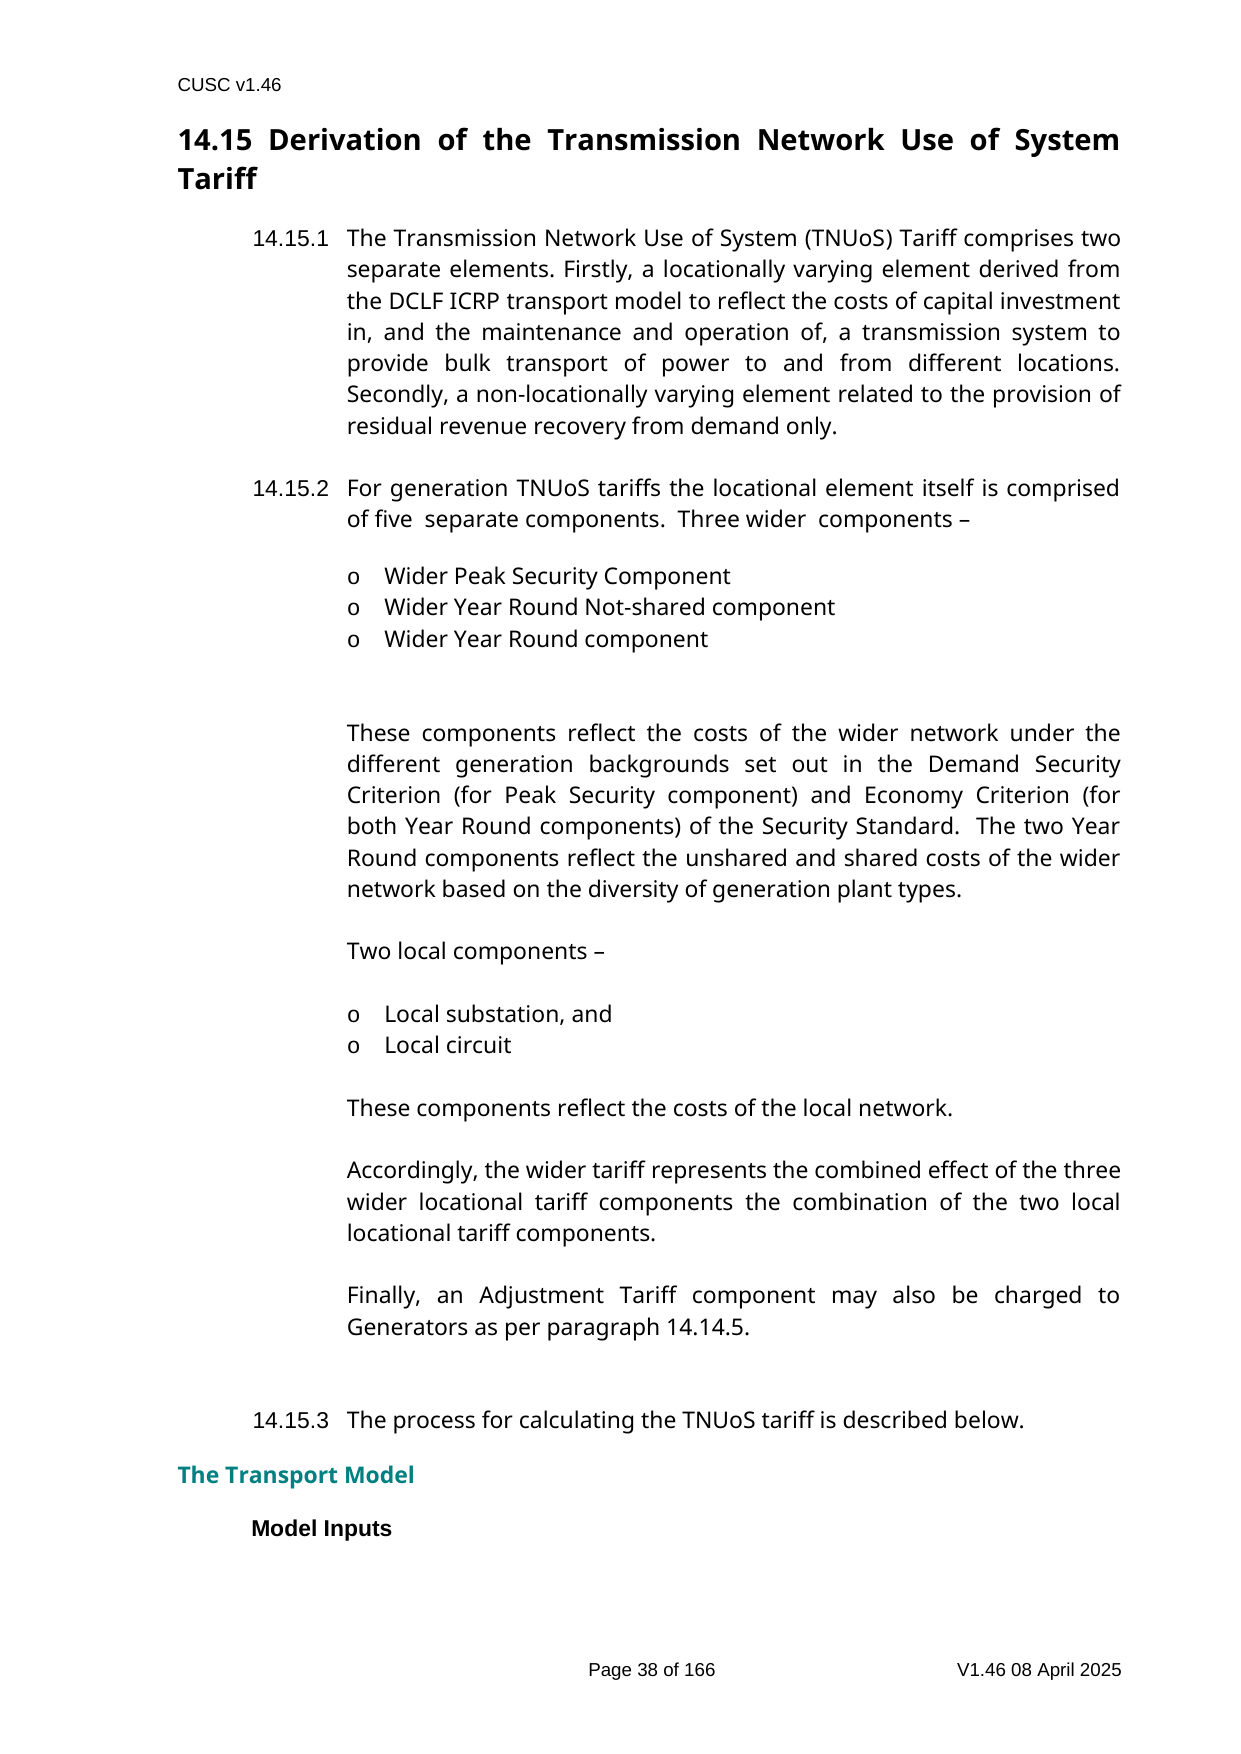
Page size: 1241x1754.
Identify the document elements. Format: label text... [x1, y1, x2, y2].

list Wider Year Round Not-shared component [347, 591, 1121, 623]
subtitle The Transport Model [177, 1459, 1121, 1491]
list Wider Year Round component [347, 623, 1121, 654]
text Finally, an Adjustment Tariff component may also be charged to Generators as per paragraph 14.14.5. [347, 1279, 1121, 1342]
text Two local components – [347, 935, 1121, 967]
list The Transmission Network Use of System (TNUoS) Tariff comprises two separate elements. Firstly, a locationally varying element derived from the DCLF ICRP transport model to reflect the costs of capital investment in, and the maintenance and operation of, a transmission system to provide bulk transport of power to and from different locations. Secondly, a non-locationally varying element related to the provision of residual revenue recovery from demand only. [252, 222, 1121, 441]
list Local circuit [347, 1029, 1121, 1061]
list Wider Peak Security Component [347, 560, 1121, 591]
text Accordingly, the wider tariff represents the combined effect of the three wider locational tariff components the combination of the two local locational tariff components. [347, 1154, 1121, 1248]
list Local substation, and [347, 998, 1121, 1029]
list For generation TNUoS tariffs the locational element itself is comprised of five separate components. Three wider components – [252, 472, 1121, 534]
text These components reflect the costs of the local network. [347, 1092, 1121, 1123]
list The process for calculating the TNUoS tariff is described below. [252, 1404, 1121, 1436]
subtitle 14.15 Derivation of the Transmission Network Use of System Tariff [177, 119, 1121, 198]
subtitle Model Inputs [251, 1515, 1121, 1541]
text These components reflect the costs of the wider network under the different generation backgrounds set out in the Demand Security Criterion (for Peak Security component) and Economy Criterion (for both Year Round components) of the Security Standard. The two Year Round components reflect the unshared and shared costs of the wider network based on the diversity of generation plant types. [347, 717, 1121, 904]
